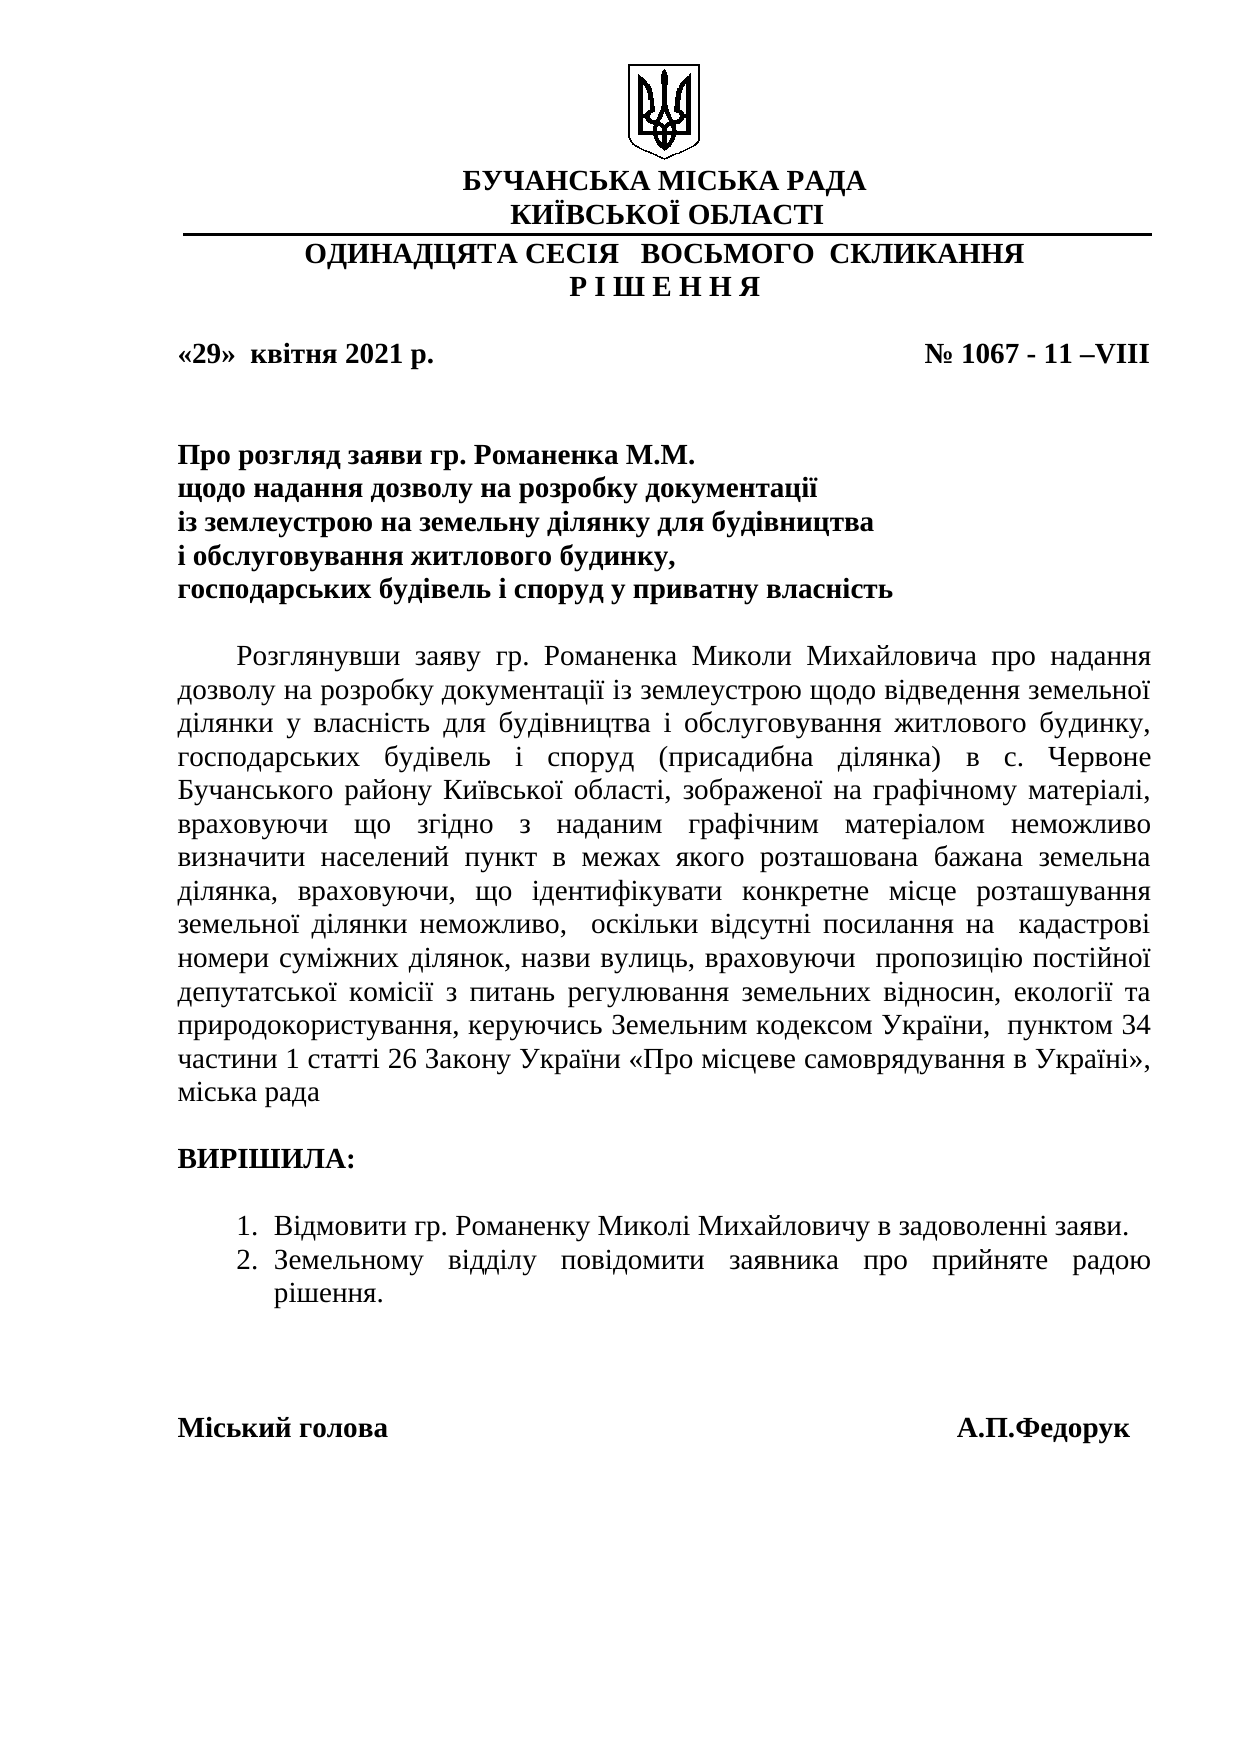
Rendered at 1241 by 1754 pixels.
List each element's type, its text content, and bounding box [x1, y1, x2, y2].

text із землеустрою на земельну ділянку для будівництва [177, 504, 1152, 538]
text ОДИНАДЦЯТА СЕСІЯ ВОСЬМОГО СКЛИКАННЯ [177, 236, 1152, 269]
list Земельному відділу повідомити заявника про прийняте радою рішення. [236, 1242, 1152, 1309]
text БУЧАНСЬКА МІСЬКА РАДА [177, 163, 1152, 197]
text Розглянувши заяву гр. Романенка Миколи Михайловича про надання дозволу на розробку документації із землеустрою щодо відведення земельної ділянки у власність для будівництва і обслуговування житлового будинку, господарських будівель і споруд (присадибна ділянка) в с. Червоне Бучанського району Київської області, зображеної на графічному матеріалі, враховуючи що згідно з наданим графічним матеріалом неможливо визначити населений пункт в межах якого розташована бажана земельна ділянка, враховуючи, що ідентифікувати конкретне місце розташування земельної ділянки неможливо, оскільки відсутні посилання на кадастрові номери суміжних ділянок, назви вулиць, враховуючи пропозицію постійної депутатської комісії з питань регулювання земельних відносин, екології та природокористування, керуючись Земельним кодексом України, пунктом 34 частини 1 статті 26 Закону України «Про місцеве самоврядування в Україні», міська рада [177, 638, 1152, 1108]
list Відмовити гр. Романенку Миколі Михайловичу в задоволенні заяви. [236, 1208, 1152, 1242]
text «29» квітня 2021 р. № 1067 - 11 –VІІІ [177, 336, 1152, 370]
text і обслуговування житлового будинку, [177, 538, 1152, 571]
text Про розгляд заяви гр. Романенка М.М. [177, 437, 1152, 471]
text господарських будівель і споруд у приватну власність [177, 571, 1152, 605]
text КИЇВСЬКОЇ ОБЛАСТІ [183, 197, 1152, 233]
text ВИРІШИЛА: [177, 1141, 1152, 1175]
text Р І Ш Е Н Н Я [177, 269, 1152, 303]
text щодо надання дозволу на розробку документації [177, 471, 1152, 504]
text Міський голова А.П.Федорук [177, 1410, 1152, 1443]
